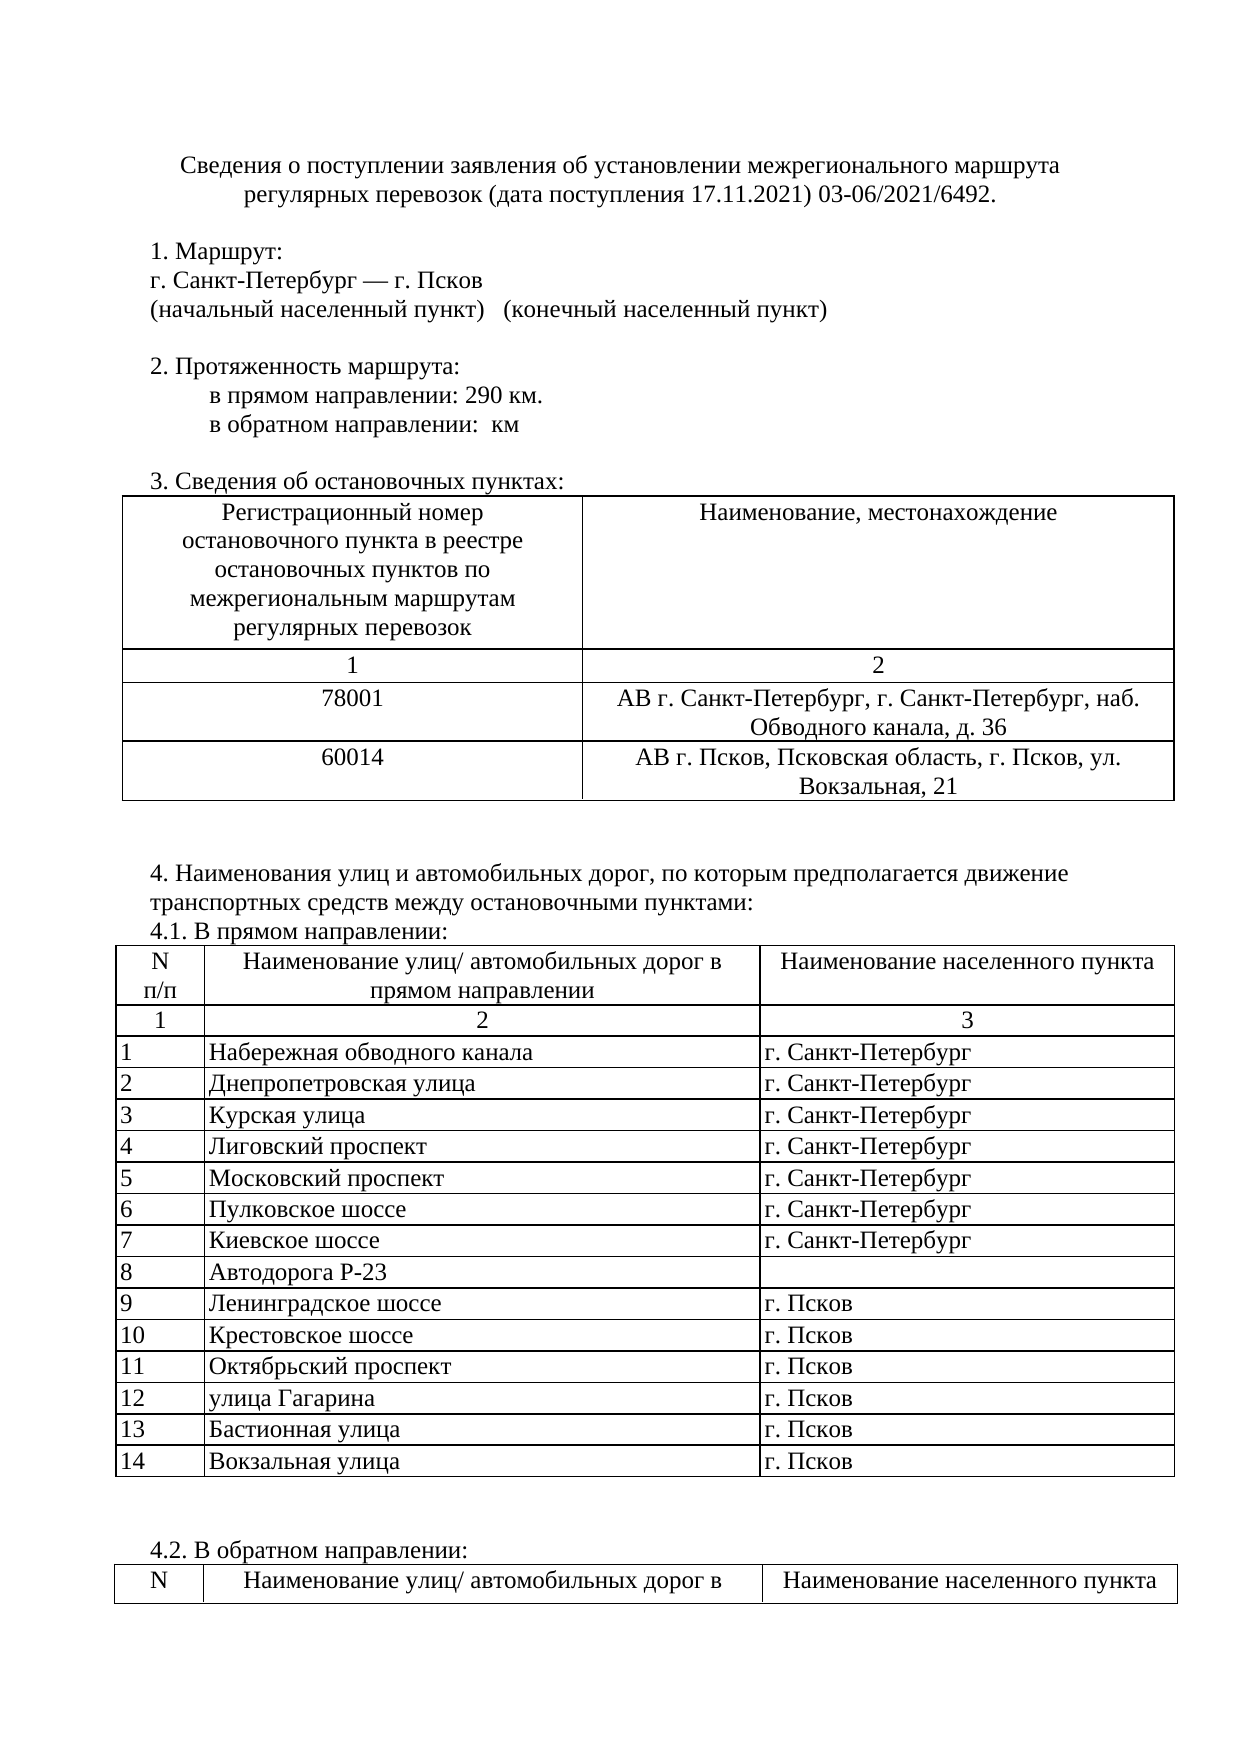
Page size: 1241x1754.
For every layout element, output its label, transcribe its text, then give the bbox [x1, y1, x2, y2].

table_cell 5 [117, 1163, 204, 1193]
table_cell 2 [583, 650, 1173, 681]
text 4.1. В прямом направлении: [150, 916, 1090, 945]
table_cell Крестовское шоссе [205, 1320, 759, 1350]
table_cell 1 [117, 1037, 204, 1067]
table_cell г. Псков [761, 1383, 1174, 1413]
table_cell 1 [123, 650, 582, 681]
table_cell г. Псков [761, 1446, 1174, 1476]
table_cell 1 [117, 1006, 204, 1035]
table_cell Вокзальная улица [205, 1446, 759, 1476]
table_cell улица Гагарина [205, 1383, 759, 1413]
table_cell Автодорога Р-23 [205, 1257, 759, 1287]
table_cell 3 [761, 1006, 1174, 1035]
table_cell 2 [117, 1068, 204, 1098]
table_cell 9 [117, 1289, 204, 1318]
table_cell 6 [117, 1194, 204, 1224]
text в обратном направлении: км [150, 409, 1090, 437]
table_cell Октябрьский проспект [205, 1352, 759, 1381]
table_cell 2 [205, 1006, 759, 1035]
table_header Наименование населенного пункта [761, 946, 1174, 1004]
table_cell г. Санкт-Петербург [761, 1131, 1174, 1161]
table_cell [761, 1257, 1174, 1287]
text 1. Маршрут: [150, 236, 1090, 265]
table_cell 14 [117, 1446, 204, 1476]
table_cell АВ г. Санкт-Петербург, г. Санкт-Петербург, наб. Обводного канала, д. 36 [583, 683, 1173, 740]
text 4. Наименования улиц и автомобильных дорог, по которым предполагается движение транспортных средств между остановочными пунктами: [150, 858, 1090, 916]
table_cell г. Псков [761, 1415, 1174, 1444]
table_cell Ленинградское шоссе [205, 1289, 759, 1318]
table_cell 8 [117, 1257, 204, 1287]
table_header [763, 1565, 1177, 1602]
table_header N п/п [115, 1565, 203, 1602]
text в прямом направлении: 290 км. [150, 380, 1090, 409]
table_cell Набережная обводного канала [205, 1037, 759, 1067]
table_cell 78001 [123, 683, 582, 740]
table_header Регистрационный номер остановочного пункта в реестре остановочных пунктов по межрегиональным маршрутам регулярных перевозок [123, 497, 582, 648]
table_cell Московский проспект [205, 1163, 759, 1193]
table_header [204, 1565, 762, 1602]
table_cell 10 [117, 1320, 204, 1350]
table_header Наименование, местонахождение [583, 497, 1173, 648]
table_cell г. Санкт-Петербург [761, 1194, 1174, 1224]
table_cell г. Псков [761, 1289, 1174, 1318]
table_cell г. Санкт-Петербург [761, 1226, 1174, 1256]
table_cell Киевское шоссе [205, 1226, 759, 1256]
text 3. Сведения об остановочных пунктах: [150, 466, 1090, 495]
table_cell Пулковское шоссе [205, 1194, 759, 1224]
text (начальный населенный пункт) (конечный населенный пункт) [150, 294, 1090, 322]
table_cell г. Псков [761, 1352, 1174, 1381]
table_cell г. Санкт-Петербург [761, 1163, 1174, 1193]
table_cell 11 [117, 1352, 204, 1381]
table_cell г. Псков [761, 1320, 1174, 1350]
table_cell г. Санкт-Петербург [761, 1068, 1174, 1098]
text Сведения о поступлении заявления об установлении межрегионального маршрута регулярных перевозок (дата поступления 17.11.2021) 03-06/2021/6492. [150, 150, 1090, 207]
table_cell 4 [117, 1131, 204, 1161]
table_header Наименование улиц/ автомобильных дорог в прямом направлении [205, 946, 759, 1004]
table_cell Лиговский проспект [205, 1131, 759, 1161]
text 4.2. В обратном направлении: [150, 1535, 1090, 1563]
table_cell 13 [117, 1415, 204, 1444]
table_header N п/п [117, 946, 204, 1004]
text г. Санкт-Петербург — г. Псков [150, 265, 1090, 294]
table_cell 3 [117, 1100, 204, 1130]
table_cell Днепропетровская улица [205, 1068, 759, 1098]
table_cell Бастионная улица [205, 1415, 759, 1444]
table_cell 60014 [123, 742, 582, 799]
table_cell г. Санкт-Петербург [761, 1100, 1174, 1130]
table_cell АВ г. Псков, Псковская область, г. Псков, ул. Вокзальная, 21 [583, 742, 1173, 799]
table_cell Курская улица [205, 1100, 759, 1130]
table_cell 7 [117, 1226, 204, 1256]
table_cell 12 [117, 1383, 204, 1413]
table_cell г. Санкт-Петербург [761, 1037, 1174, 1067]
text 2. Протяженность маршрута: [150, 351, 1090, 380]
